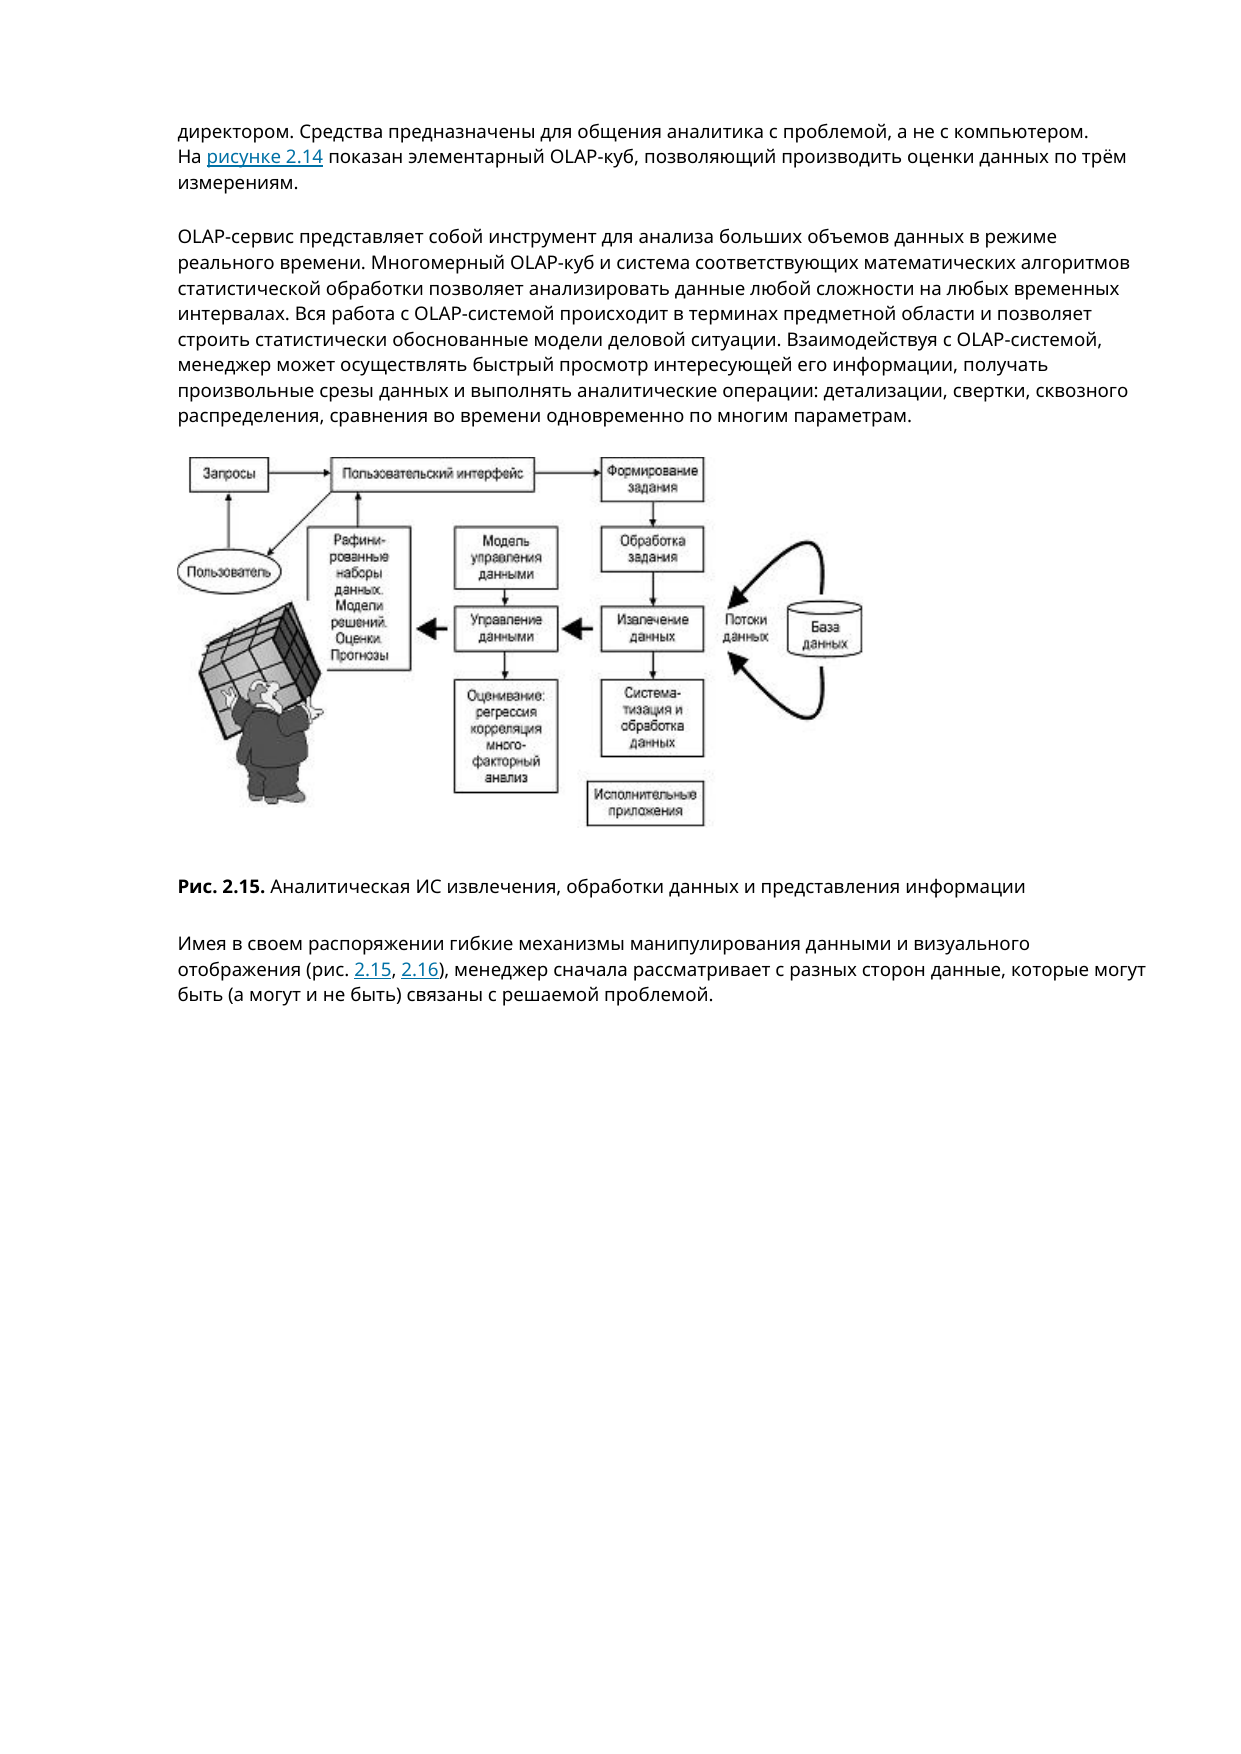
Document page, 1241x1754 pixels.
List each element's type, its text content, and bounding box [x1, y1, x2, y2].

text Рис. 2.15. Аналитическая ИС извлечения, обработки данных и представления информации [177, 846, 1152, 899]
text OLAP-сервис представляет собой инструмент для анализа больших объемов данных в режиме реального времени. Многомерный OLAP-куб и система соответствующих математических алгоритмов статистической обработки позволяет анализировать данные любой сложности на любых временных интервалах. Вся работа с OLAP-системой происходит в терминах предметной области и позволяет строить статистически обоснованные модели деловой ситуации. Взаимодействуя с OLAP-системой, менеджер может осуществлять быстрый просмотр интересующей его информации, получать произвольные срезы данных и выполнять аналитические операции: детализации, свертки, сквозного распределения, сравнения во времени одновременно по многим параметрам. [177, 224, 1152, 428]
text Имея в своем распоряжении гибкие механизмы манипулирования данными и визуального отображения (рис. 2.15, 2.16), менеджер сначала рассматривает с разных сторон данные, которые могут быть (а могут и не быть) связаны с решаемой проблемой. [177, 931, 1152, 1007]
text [177, 118, 1152, 195]
picture [177, 457, 864, 828]
